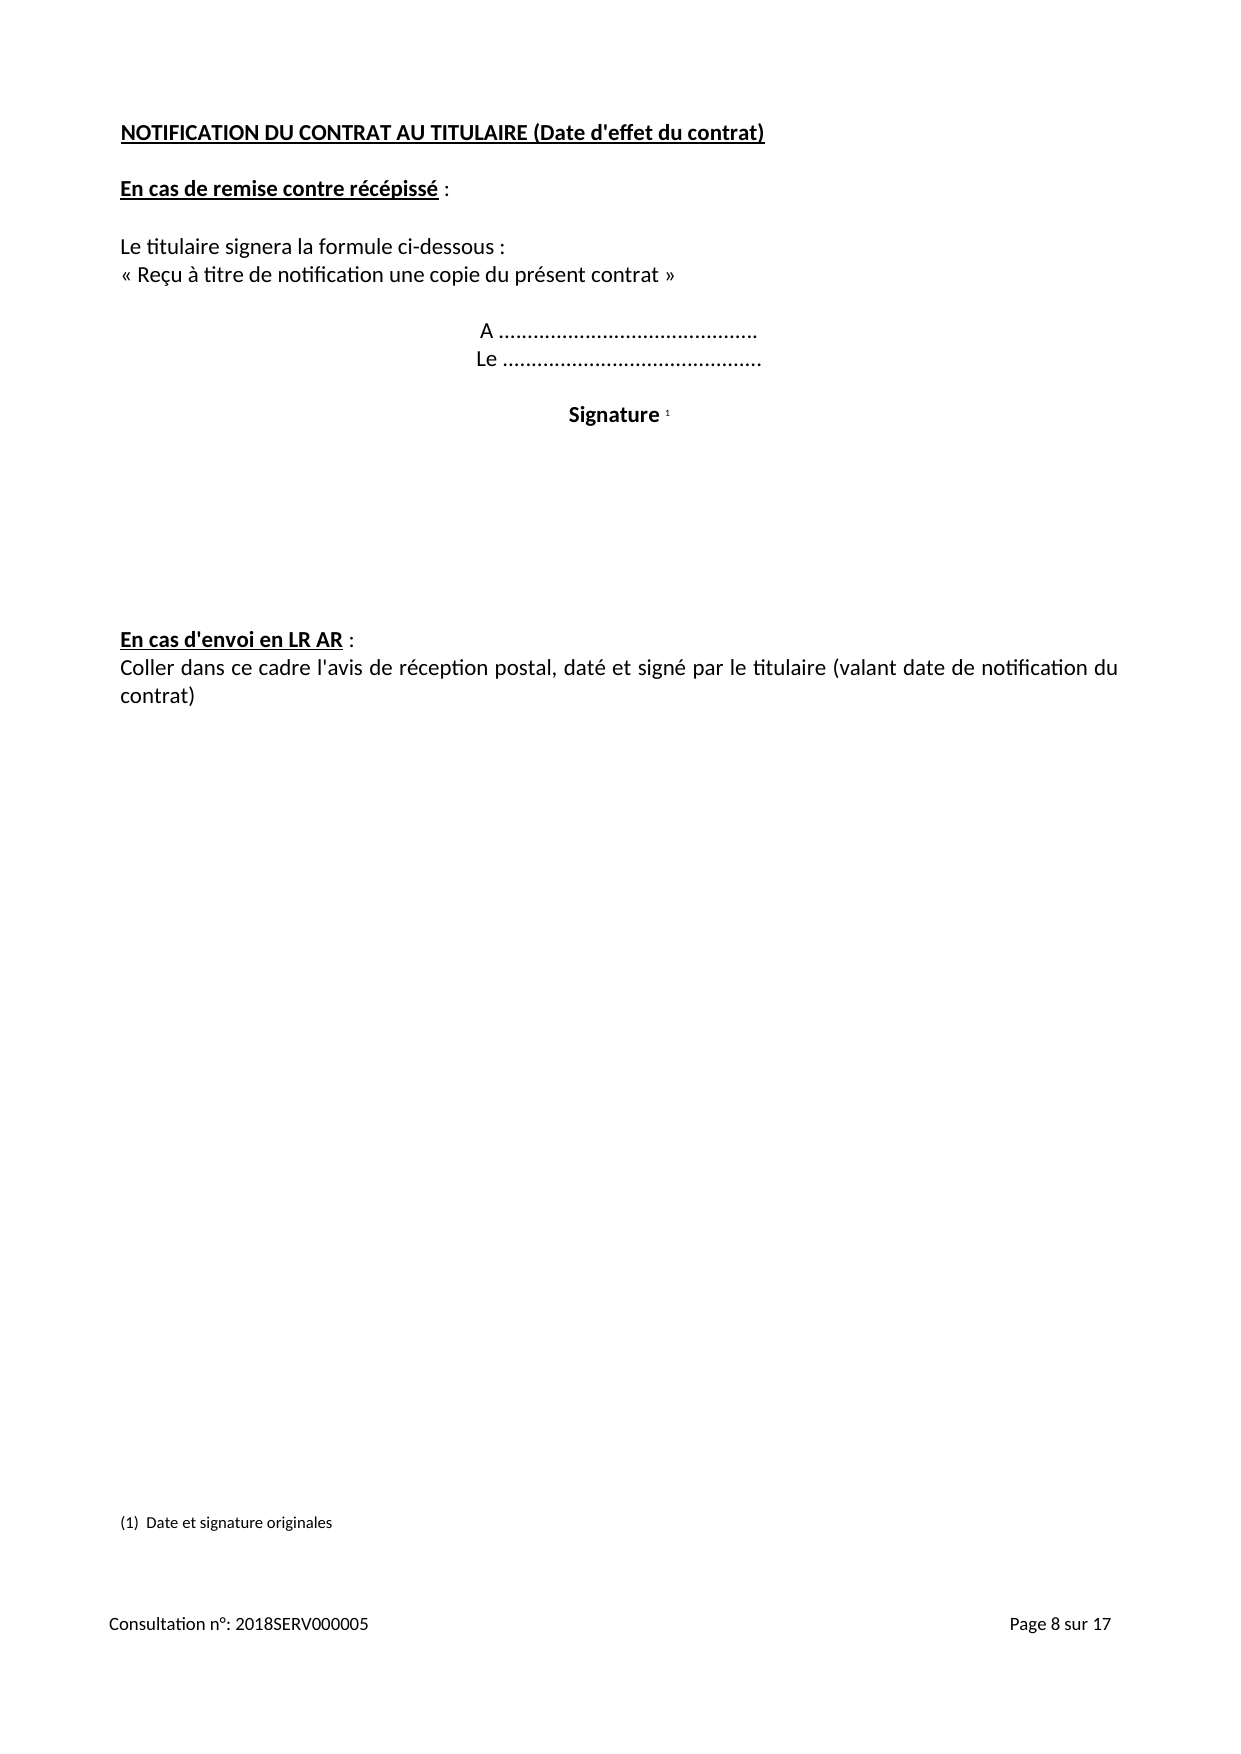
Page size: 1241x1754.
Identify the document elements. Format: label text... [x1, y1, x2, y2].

text NOTIFICATION DU CONTRAT AU TITULAIRE (Date d'effet du contrat) [121, 118, 1120, 146]
text En cas de remise contre récépissé : [120, 174, 1120, 202]
text En cas d'envoi en LR AR : [120, 624, 1120, 653]
text A ............................................. [120, 316, 1118, 344]
text Signature 1 [120, 400, 1118, 428]
text « Reçu à titre de notification une copie du présent contrat » [120, 260, 1120, 288]
text Le titulaire signera la formule ci-dessous : [120, 232, 1120, 260]
text Le ............................................. [120, 344, 1118, 372]
text Coller dans ce cadre l'avis de réception postal, daté et signé par le titulaire (valant date de notification du contrat) [120, 653, 1120, 709]
